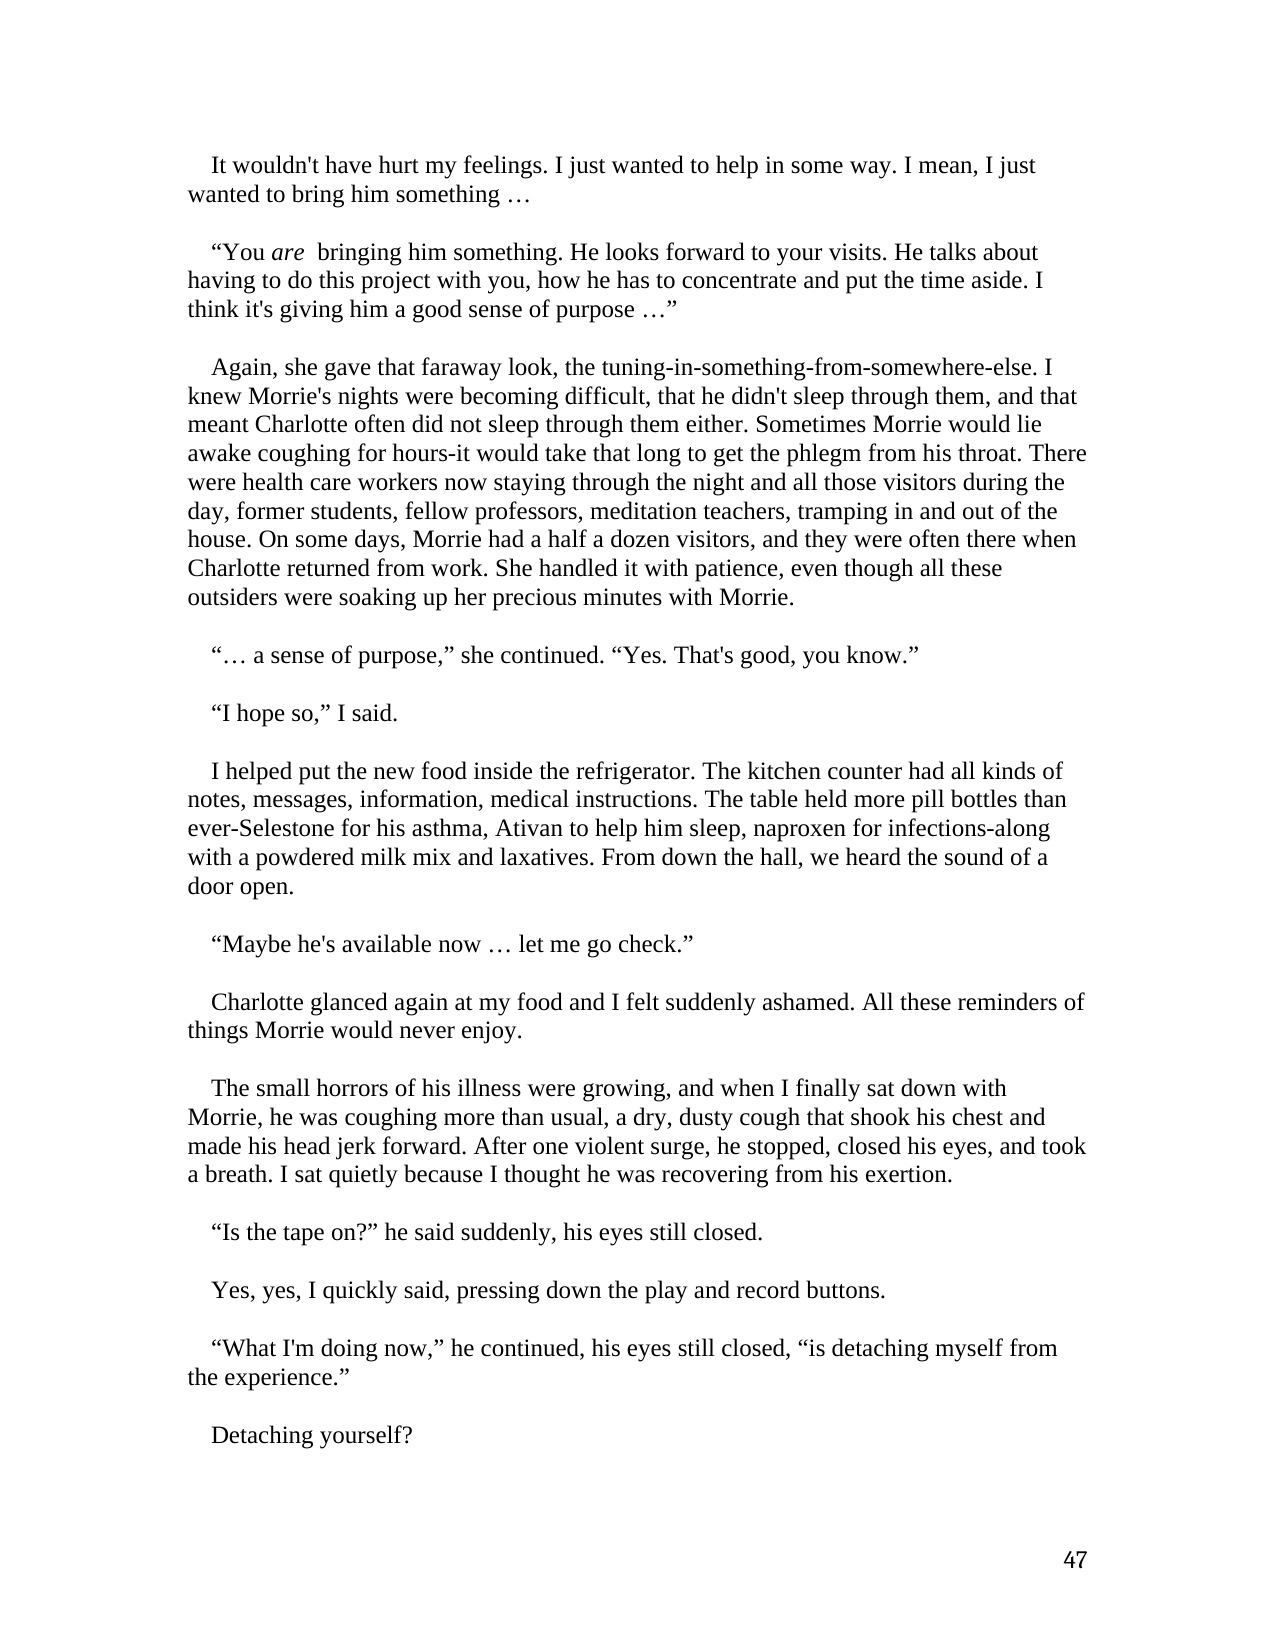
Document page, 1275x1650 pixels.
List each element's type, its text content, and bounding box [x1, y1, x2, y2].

text Again, she gave that faraway look, the tuning-in-something-from-somewhere-else. I knew Morrie's nights were becoming difficult, that he didn't sleep through them, and that meant Charlotte often did not sleep through them either. Sometimes Morrie would lie awake coughing for hours-it would take that long to get the phlegm from his throat. There were health care workers now staying through the night and all those visitors during the day, former students, fellow professors, meditation teachers, tramping in and out of the house. On some days, Morrie had a half a dozen visitors, and they were often there when Charlotte returned from work. She handled it with patience, even though all these outsiders were soaking up her precious minutes with Morrie. [187, 352, 1087, 611]
text “Maybe he's available now … let me go check.” [187, 929, 1087, 957]
text “… a sense of purpose,” she continued. “Yes. That's good, you know.” [187, 640, 1087, 669]
text The small horrors of his illness were growing, and when I finally sat down with Morrie, he was coughing more than usual, a dry, dusty cough that shook his chest and made his head jerk forward. After one violent surge, he stopped, closed his eyes, and took a breath. I sat quietly because I thought he was recovering from his exertion. [187, 1073, 1087, 1188]
text Yes, yes, I quickly said, pressing down the play and record buttons. [187, 1275, 1087, 1304]
text “Is the tape on?” he said suddenly, his eyes still closed. [187, 1217, 1087, 1246]
text “I hope so,” I said. [187, 698, 1087, 727]
text “You are bringing him something. He looks forward to your visits. He talks about having to do this project with you, how he has to concentrate and put the time aside. I think it's giving him a good sense of purpose …” [187, 237, 1087, 323]
text Detaching yourself? [187, 1420, 1087, 1449]
text Charlotte glanced again at my food and I felt suddenly ashamed. All these reminders of things Morrie would never enjoy. [187, 987, 1087, 1044]
text I helped put the new food inside the refrigerator. The kitchen counter had all kinds of notes, messages, information, medical instructions. The table held more pill bottles than ever-Selestone for his asthma, Ativan to help him sleep, naproxen for infections-along with a powdered milk mix and laxatives. From down the hall, we heard the sound of a door open. [187, 756, 1087, 899]
text It wouldn't have hurt my feelings. I just wanted to help in some way. I mean, I just wanted to bring him something … [187, 150, 1087, 207]
text “What I'm doing now,” he continued, his eyes still closed, “is detaching myself from the experience.” [187, 1333, 1087, 1391]
